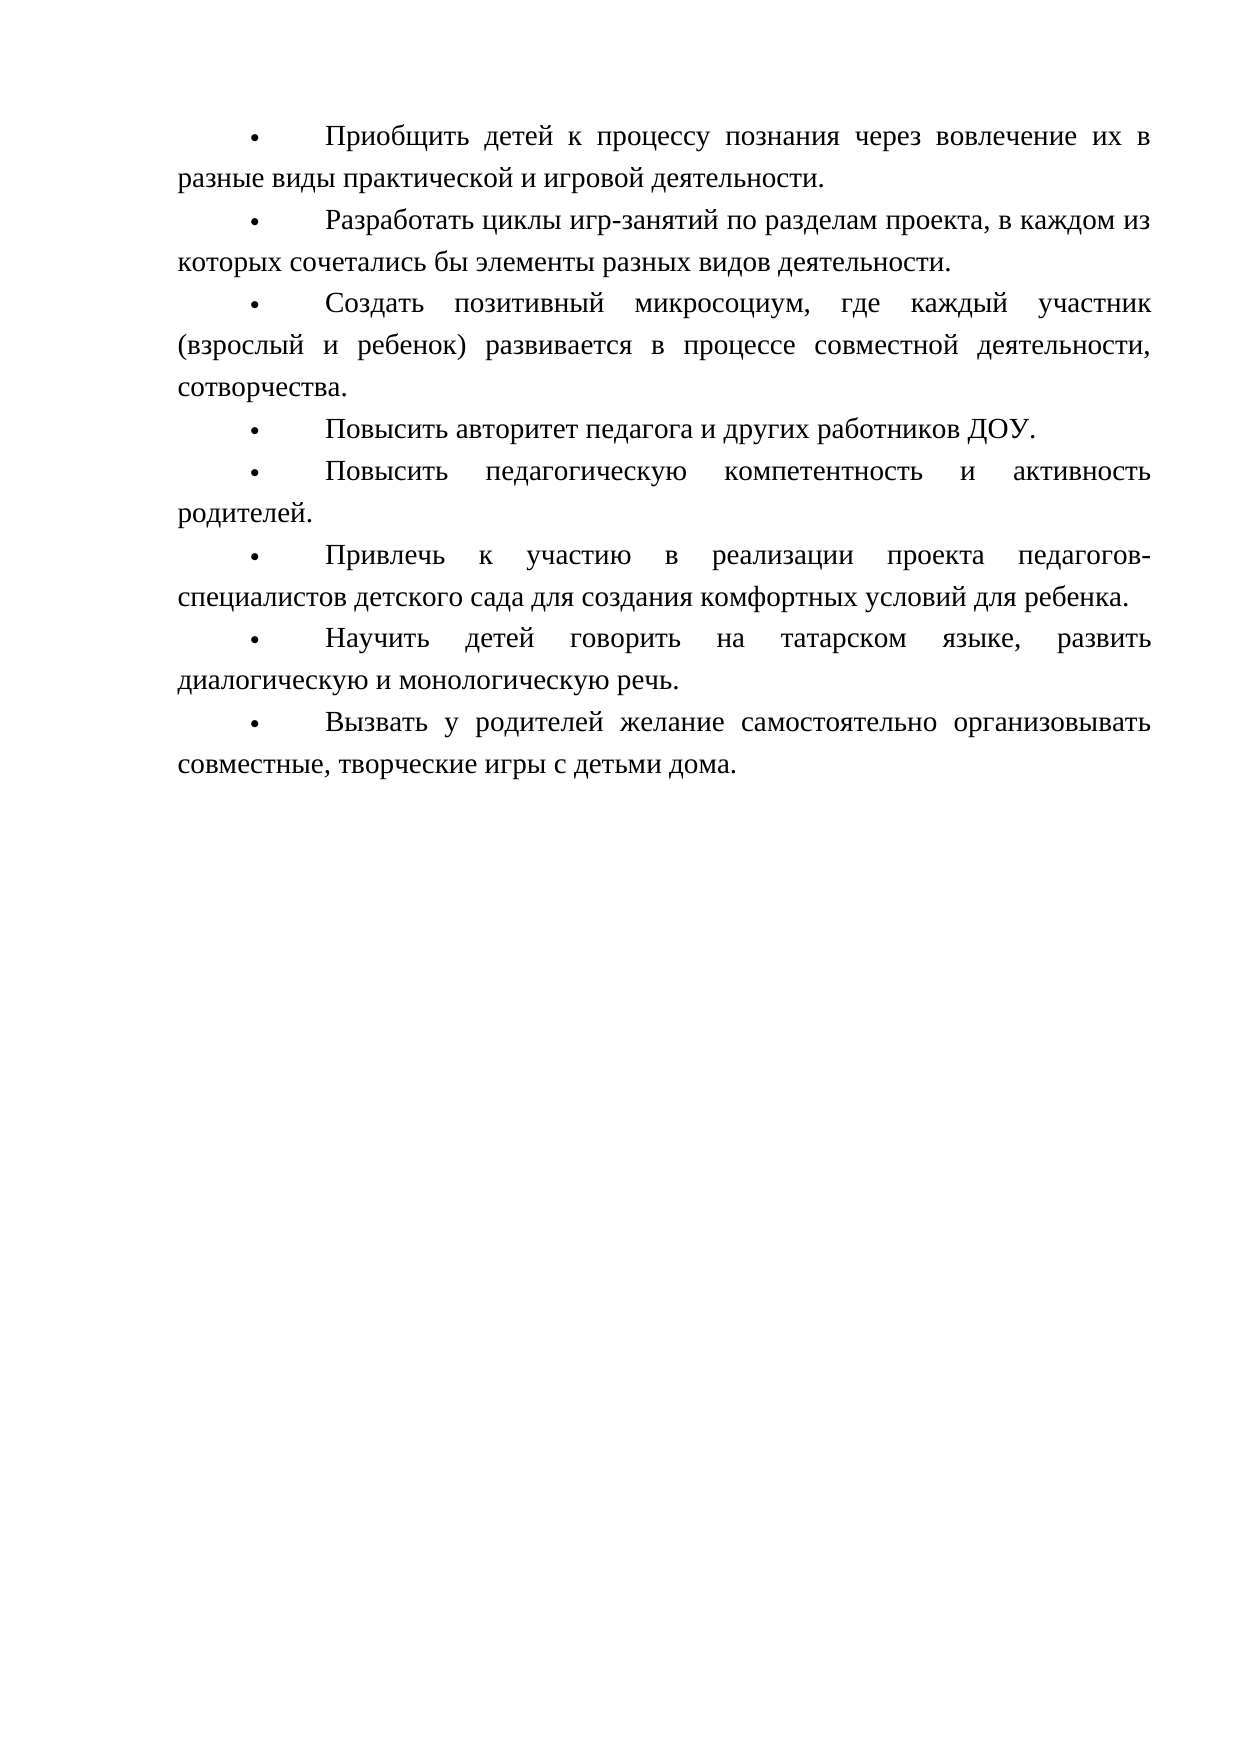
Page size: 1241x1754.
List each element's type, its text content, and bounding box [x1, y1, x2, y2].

list Повысить авторитет педагога и других работников ДОУ. [177, 411, 1152, 445]
list Создать позитивный микросоциум, где каждый участник (взрослый и ребенок) развивается в процессе совместной деятельности, сотворчества. [177, 286, 1152, 403]
list Научить детей говорить на татарском языке, развить диалогическую и монологическую речь. [177, 621, 1152, 696]
list Привлечь к участию в реализации проекта педагогов-специалистов детского сада для создания комфортных условий для ребенка. [177, 537, 1152, 612]
list Разработать циклы игр-занятий по разделам проекта, в каждом из которых сочетались бы элементы разных видов деятельности. [177, 202, 1152, 277]
list Повысить педагогическую компетентность и активность родителей. [177, 453, 1152, 528]
list Вызвать у родителей желание самостоятельно организовывать совместные, творческие игры с детьми дома. [177, 704, 1152, 780]
list Приобщить детей к процессу познания через вовлечение их в разные виды практической и игровой деятельности. [177, 118, 1152, 193]
